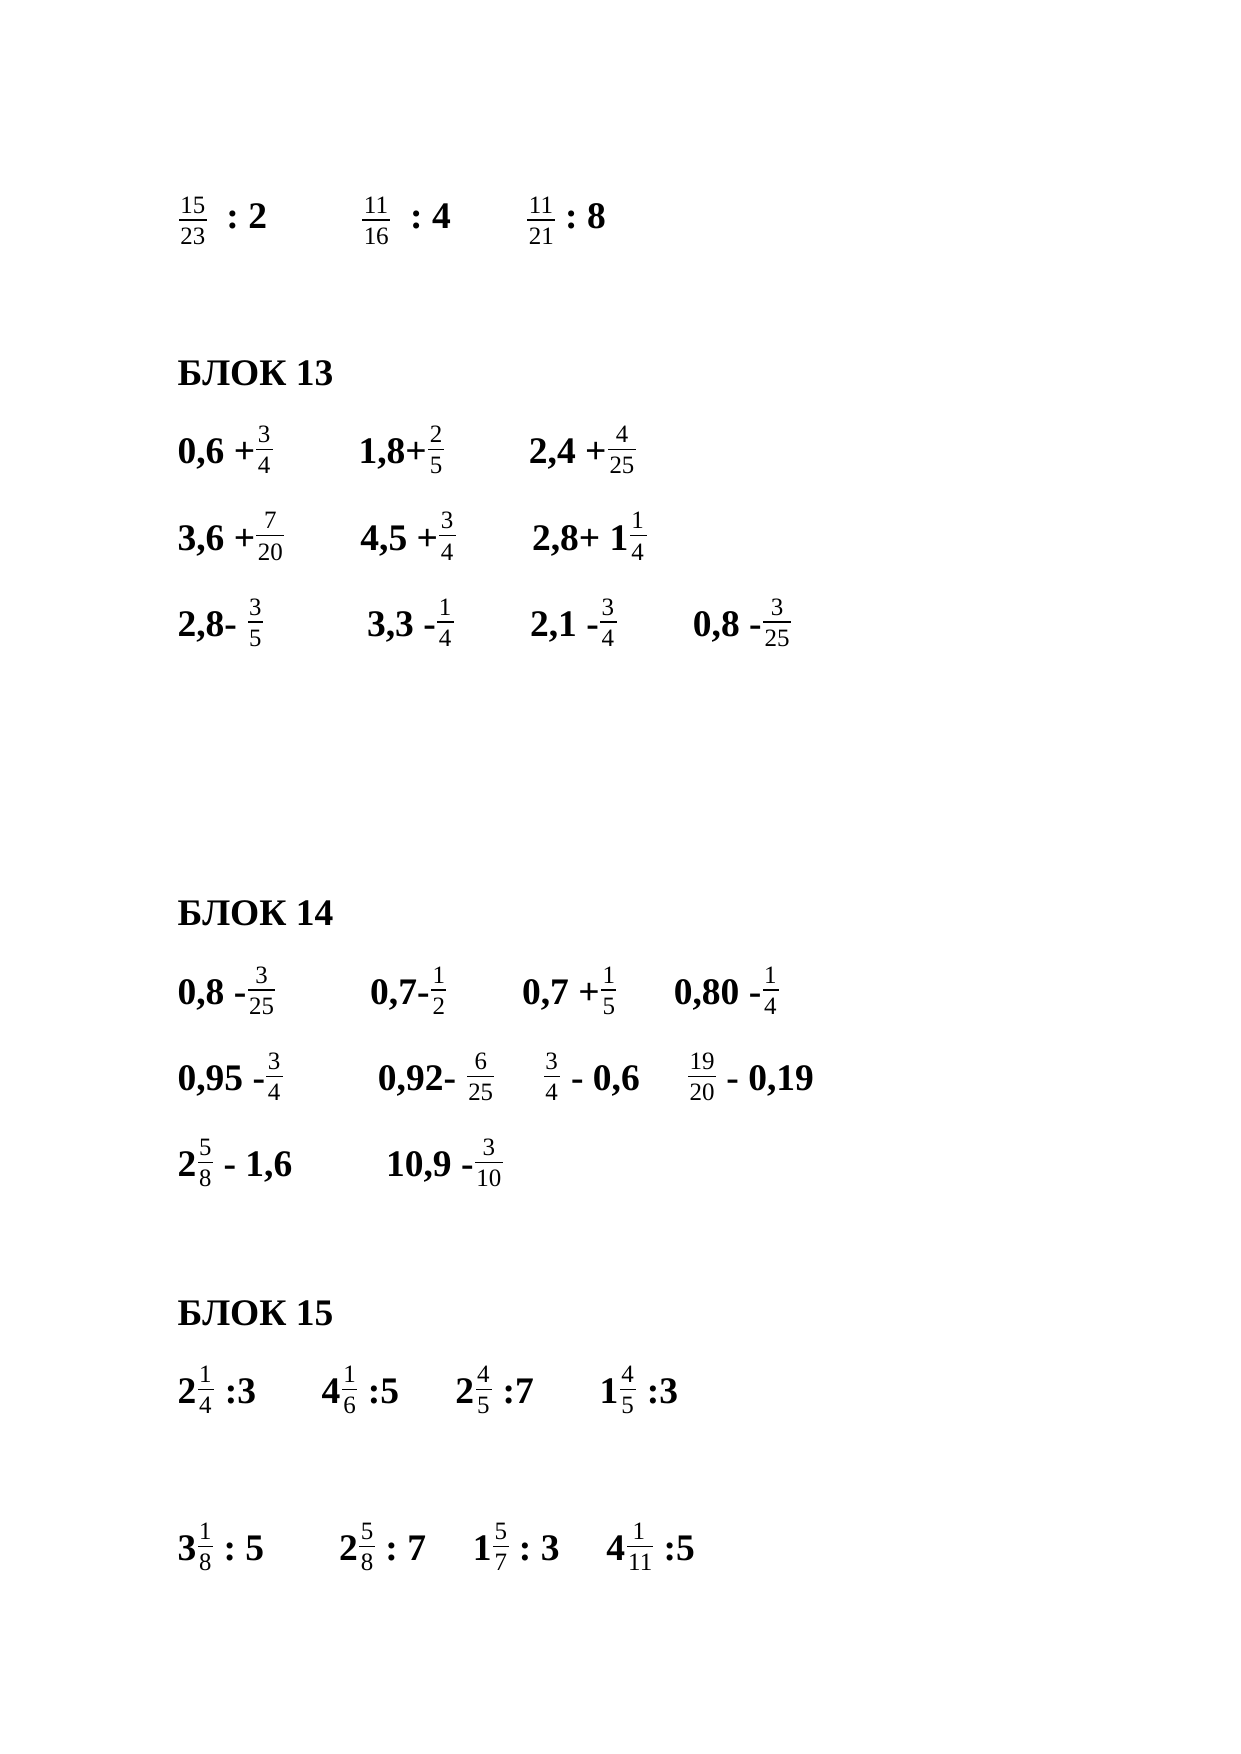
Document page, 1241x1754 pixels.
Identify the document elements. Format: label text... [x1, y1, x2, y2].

text : 2 : 4 : 8 [177, 188, 1152, 253]
text БЛОК 14 [177, 891, 1152, 934]
text 2,8- 3,3 - 2,1 - 0,8 - [177, 593, 1152, 652]
text 2 - 1,6 10,9 - [177, 1134, 1152, 1193]
text 3,6 + 4,5 + 2,8+ 1 [177, 507, 1152, 566]
text БЛОК 15 [177, 1290, 1152, 1333]
text БЛОК 13 [177, 350, 1152, 393]
text 3 : 5 2 : 7 1 : 3 4 :5 [177, 1517, 1152, 1576]
text 0,95 - 0,92- - 0,6 - 0,19 [177, 1047, 1152, 1106]
text 0,8 - 0,7- 0,7 + 0,80 - [177, 961, 1152, 1020]
text 2 :3 4 :5 2 :7 1 :3 [177, 1361, 1152, 1420]
text 0,6 + 1,8+ 2,4 + [177, 421, 1152, 480]
